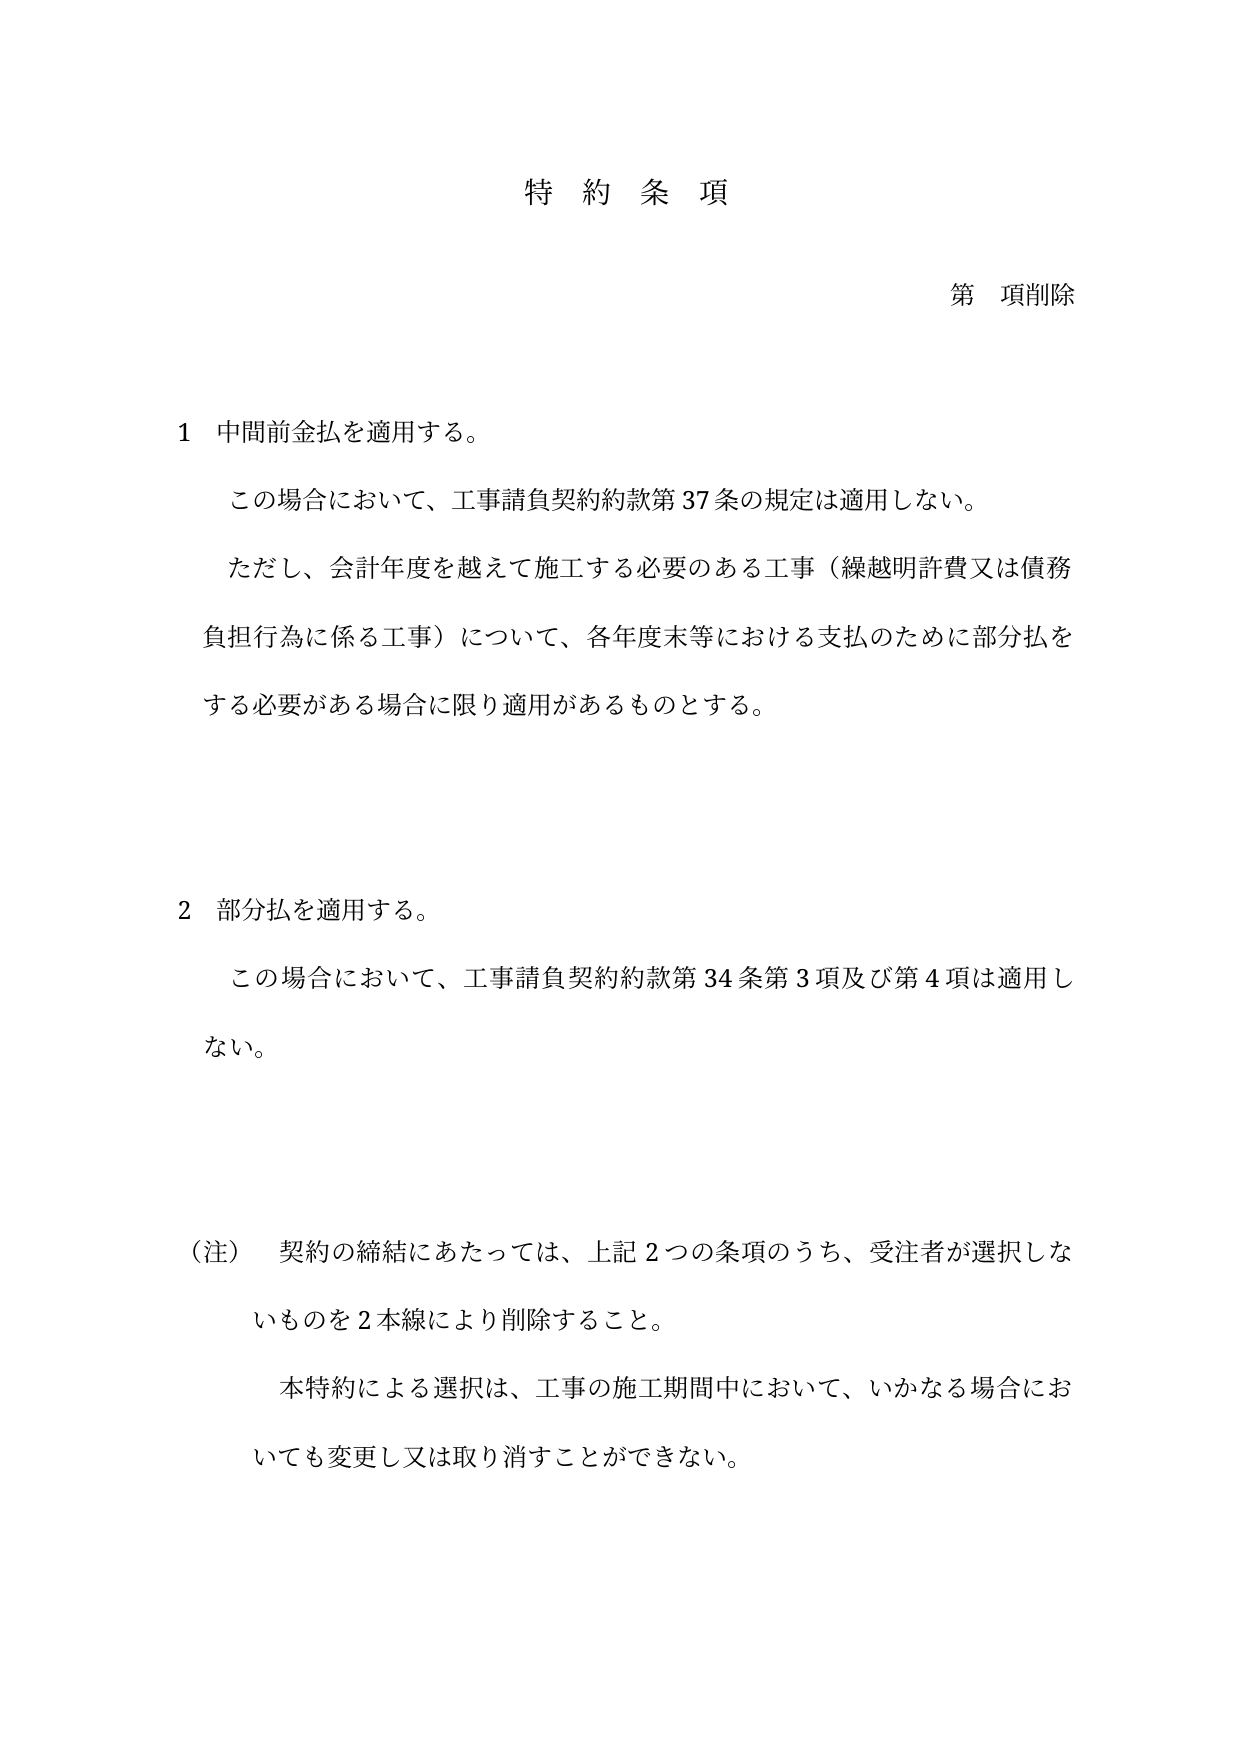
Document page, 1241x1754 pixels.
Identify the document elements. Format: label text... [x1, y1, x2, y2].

text この場合において、工事請負契約約款第34条第3項及び第4項は適用しない。 [177, 943, 1075, 1080]
text 特 約 条 項 [177, 157, 1075, 226]
text 1 中間前金払を適用する。 [177, 396, 1075, 465]
text 第 項削除 [177, 260, 1075, 328]
text この場合において、工事請負契約約款第37条の規定は適用しない。 [177, 465, 1075, 533]
text ただし、会計年度を越えて施工する必要のある工事（繰越明許費又は債務負担行為に係る工事）について、各年度末等における支払のために部分払をする必要がある場合に限り適用があるものとする。 [202, 533, 1075, 738]
text 本特約による選択は、工事の施工期間中において、いかなる場合においても変更し又は取り消すことができない。 [177, 1353, 1075, 1490]
text 2 部分払を適用する。 [177, 875, 1075, 943]
text （注） 契約の締結にあたっては、上記2つの条項のうち、受注者が選択しないものを2本線により削除すること。 [177, 1216, 1075, 1353]
